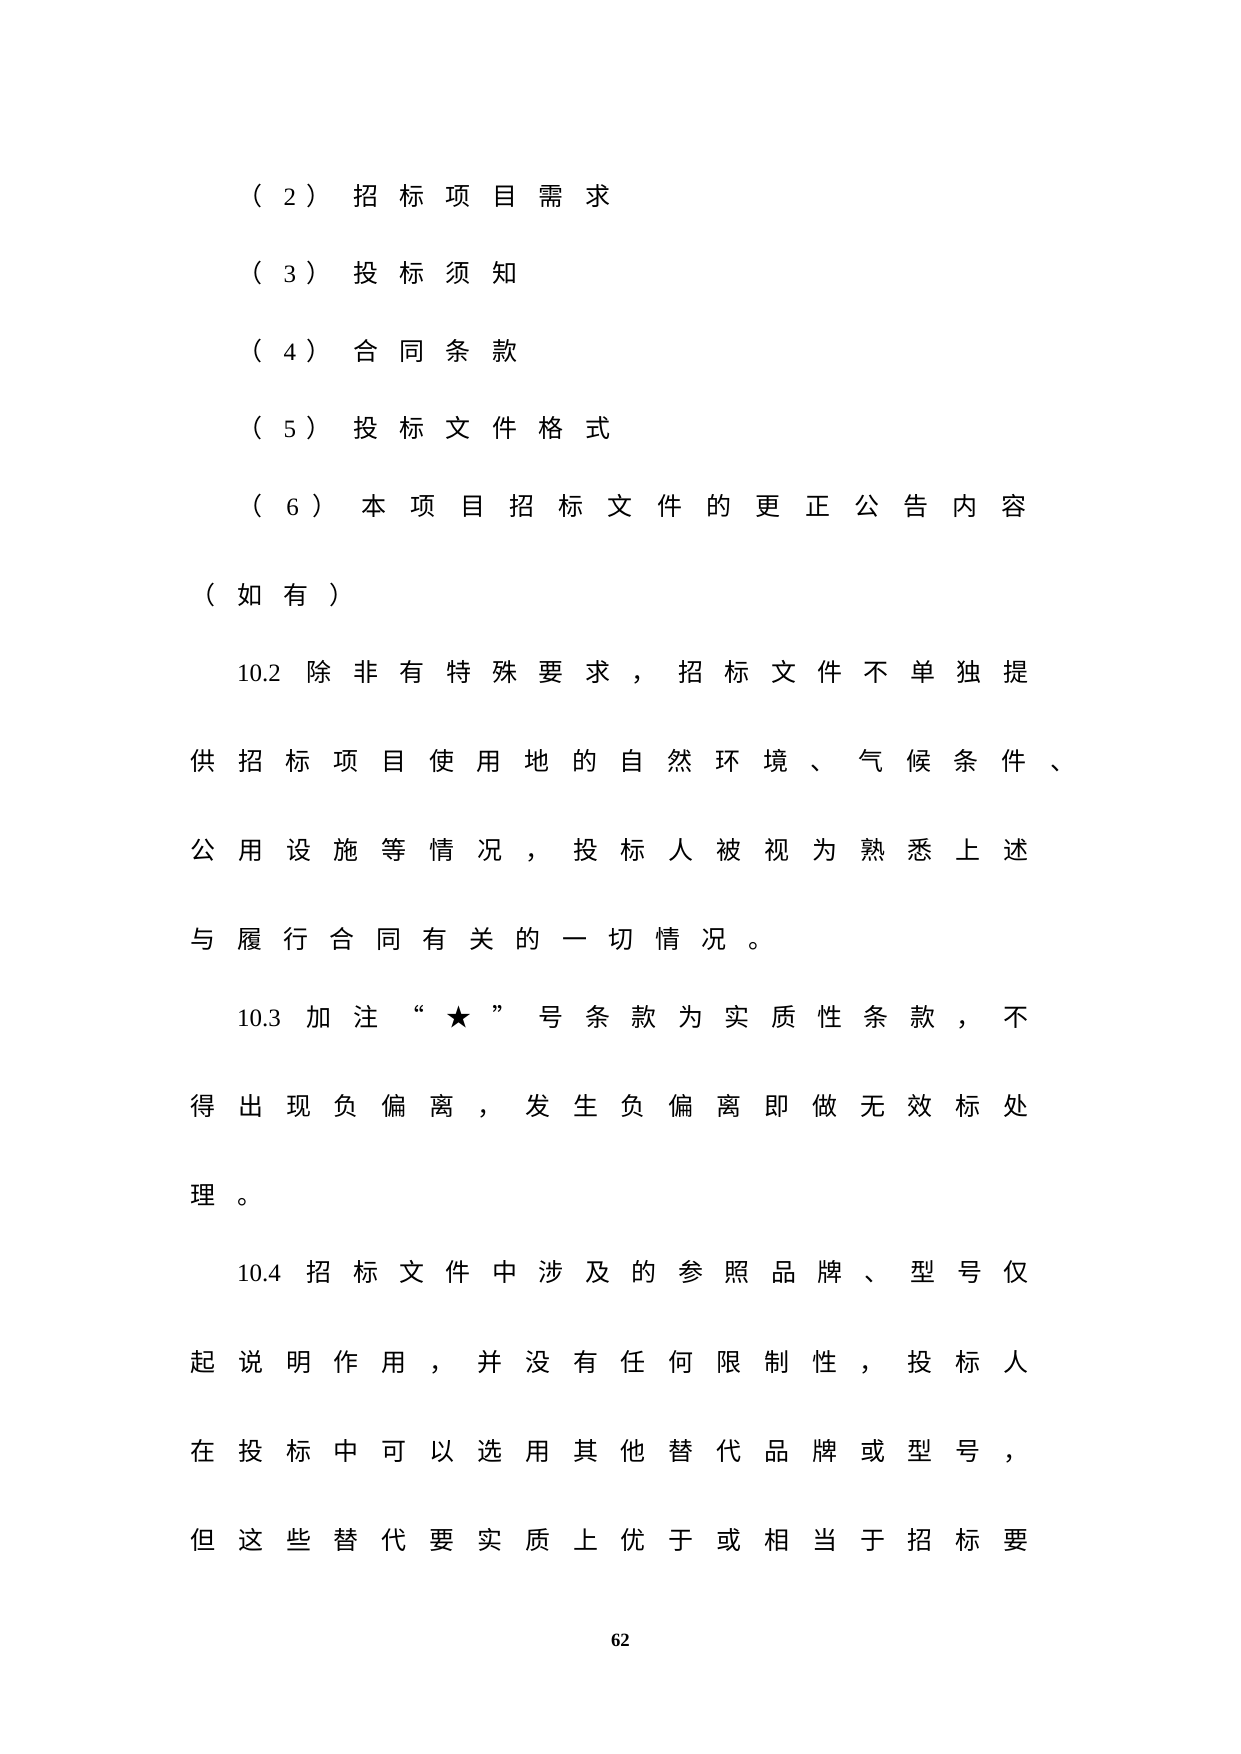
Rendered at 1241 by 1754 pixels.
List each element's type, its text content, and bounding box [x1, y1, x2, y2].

text （6）本项目招标文件的更正公告内容（如有） [190, 474, 1050, 623]
text （3）投标须知 [190, 242, 1050, 301]
text （2）招标项目需求 [190, 164, 1050, 224]
text 10.2 除非有特殊要求，招标文件不单独提供招标项目使用地的自然环境、气候条件、公用设施等情况，投标人被视为熟悉上述与履行合同有关的一切情况。 [190, 641, 1050, 968]
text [190, 1241, 1050, 1568]
text （5）投标文件格式 [190, 397, 1050, 456]
text 10.3 加注“★”号条款为实质性条款，不得出现负偏离，发生负偏离即做无效标处理。 [190, 986, 1050, 1223]
text （4）合同条款 [190, 319, 1050, 379]
